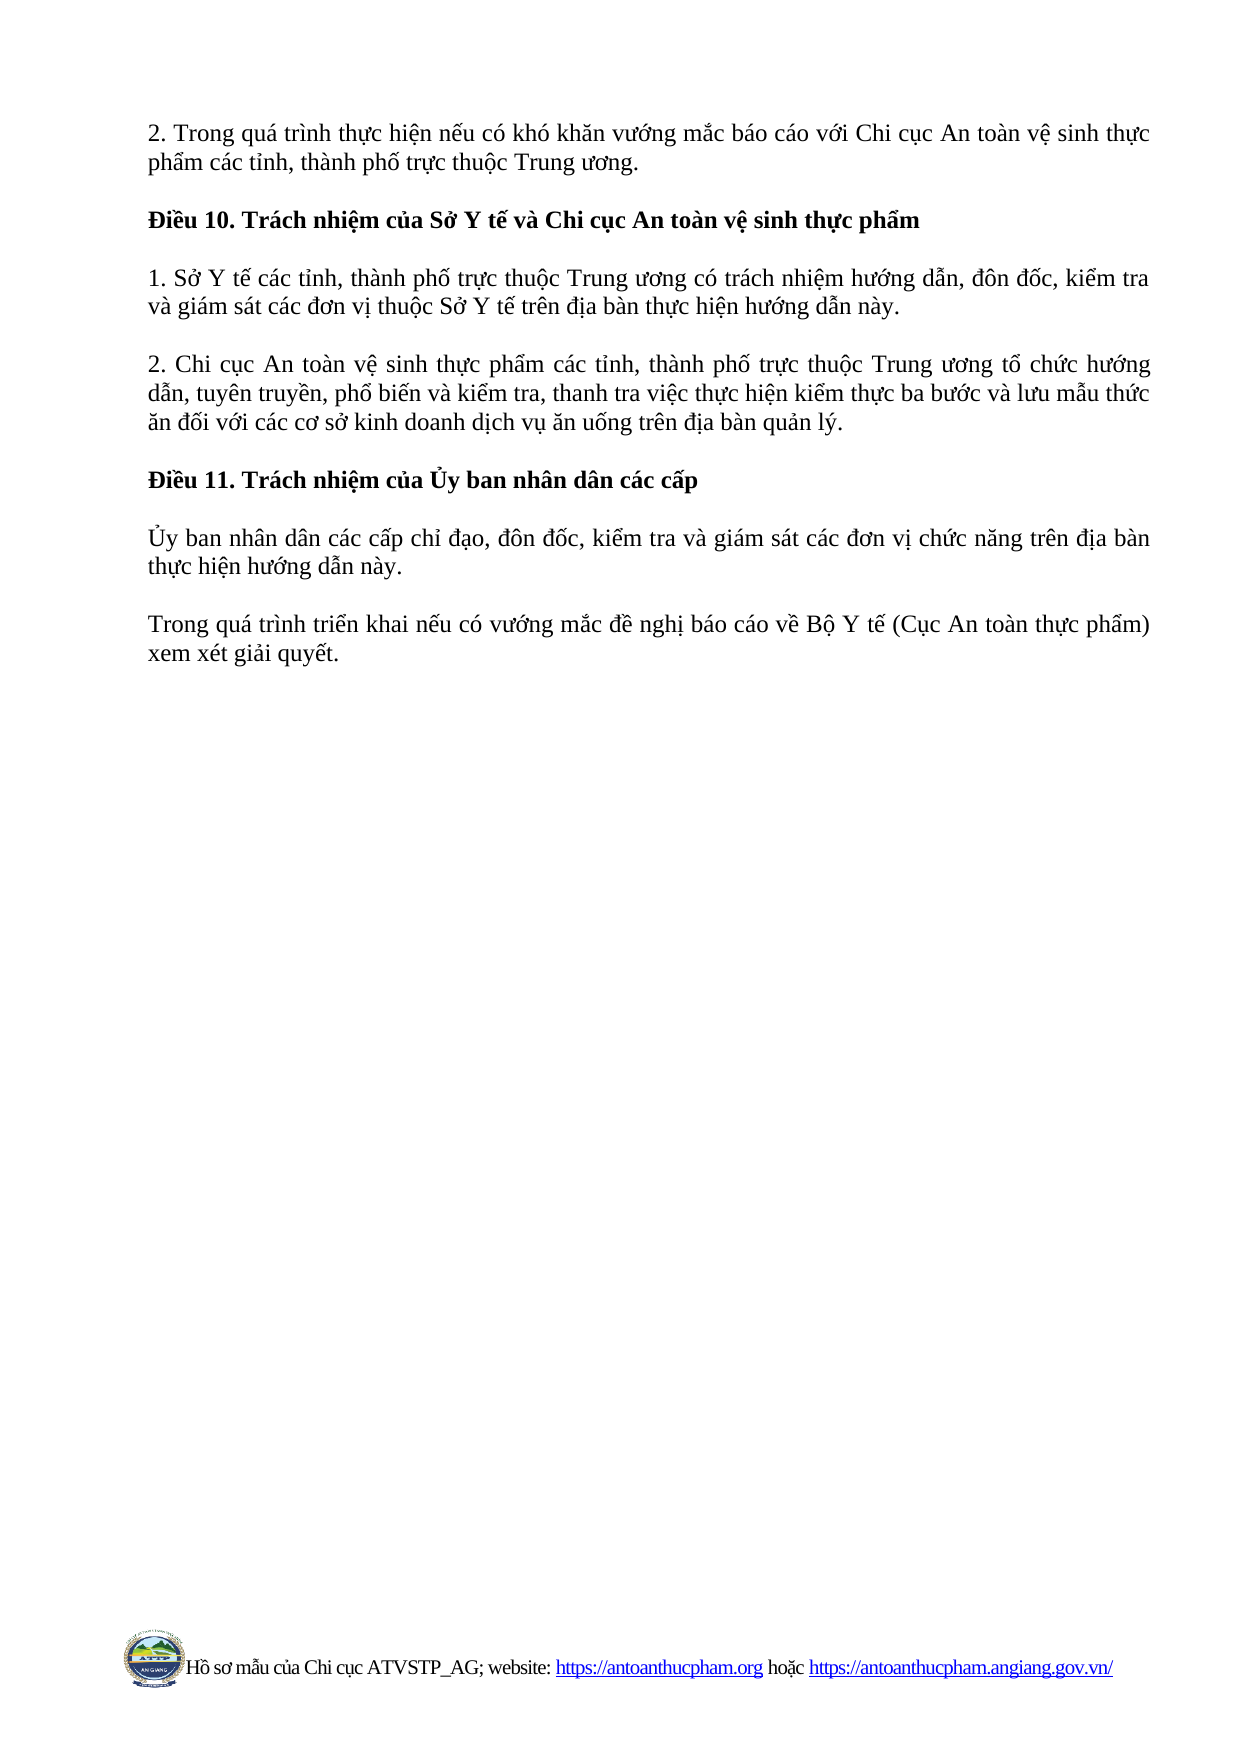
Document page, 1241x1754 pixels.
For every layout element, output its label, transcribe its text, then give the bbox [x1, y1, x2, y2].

text 1. Sở Y tế các tỉnh, thành phố trực thuộc Trung ương có trách nhiệm hướng dẫn, đôn đốc, kiểm tra và giám sát các đơn vị thuộc Sở Y tế trên địa bàn thực hiện hướng dẫn này. [148, 263, 1152, 320]
text Ủy ban nhân dân các cấp chỉ đạo, đôn đốc, kiểm tra và giám sát các đơn vị chức năng trên địa bàn thực hiện hướng dẫn này. [148, 523, 1152, 580]
text 2. Trong quá trình thực hiện nếu có khó khăn vướng mắc báo cáo với Chi cục An toàn vệ sinh thực phẩm các tỉnh, thành phố trực thuộc Trung ương. [148, 118, 1152, 176]
text Điều 11. Trách nhiệm của Ủy ban nhân dân các cấp [148, 465, 1152, 493]
text Điều 10. Trách nhiệm của Sở Y tế và Chi cục An toàn vệ sinh thực phẩm [148, 205, 1152, 233]
text 2. Chi cục An toàn vệ sinh thực phẩm các tỉnh, thành phố trực thuộc Trung ương tổ chức hướng dẫn, tuyên truyền, phổ biến và kiểm tra, thanh tra việc thực hiện kiểm thực ba bước và lưu mẫu thức ăn đối với các cơ sở kinh doanh dịch vụ ăn uống trên địa bàn quản lý. [148, 349, 1152, 436]
text Trong quá trình triển khai nếu có vướng mắc đề nghị báo cáo về Bộ Y tế (Cục An toàn thực phẩm) xem xét giải quyết. [148, 609, 1152, 667]
picture [123, 1627, 185, 1689]
